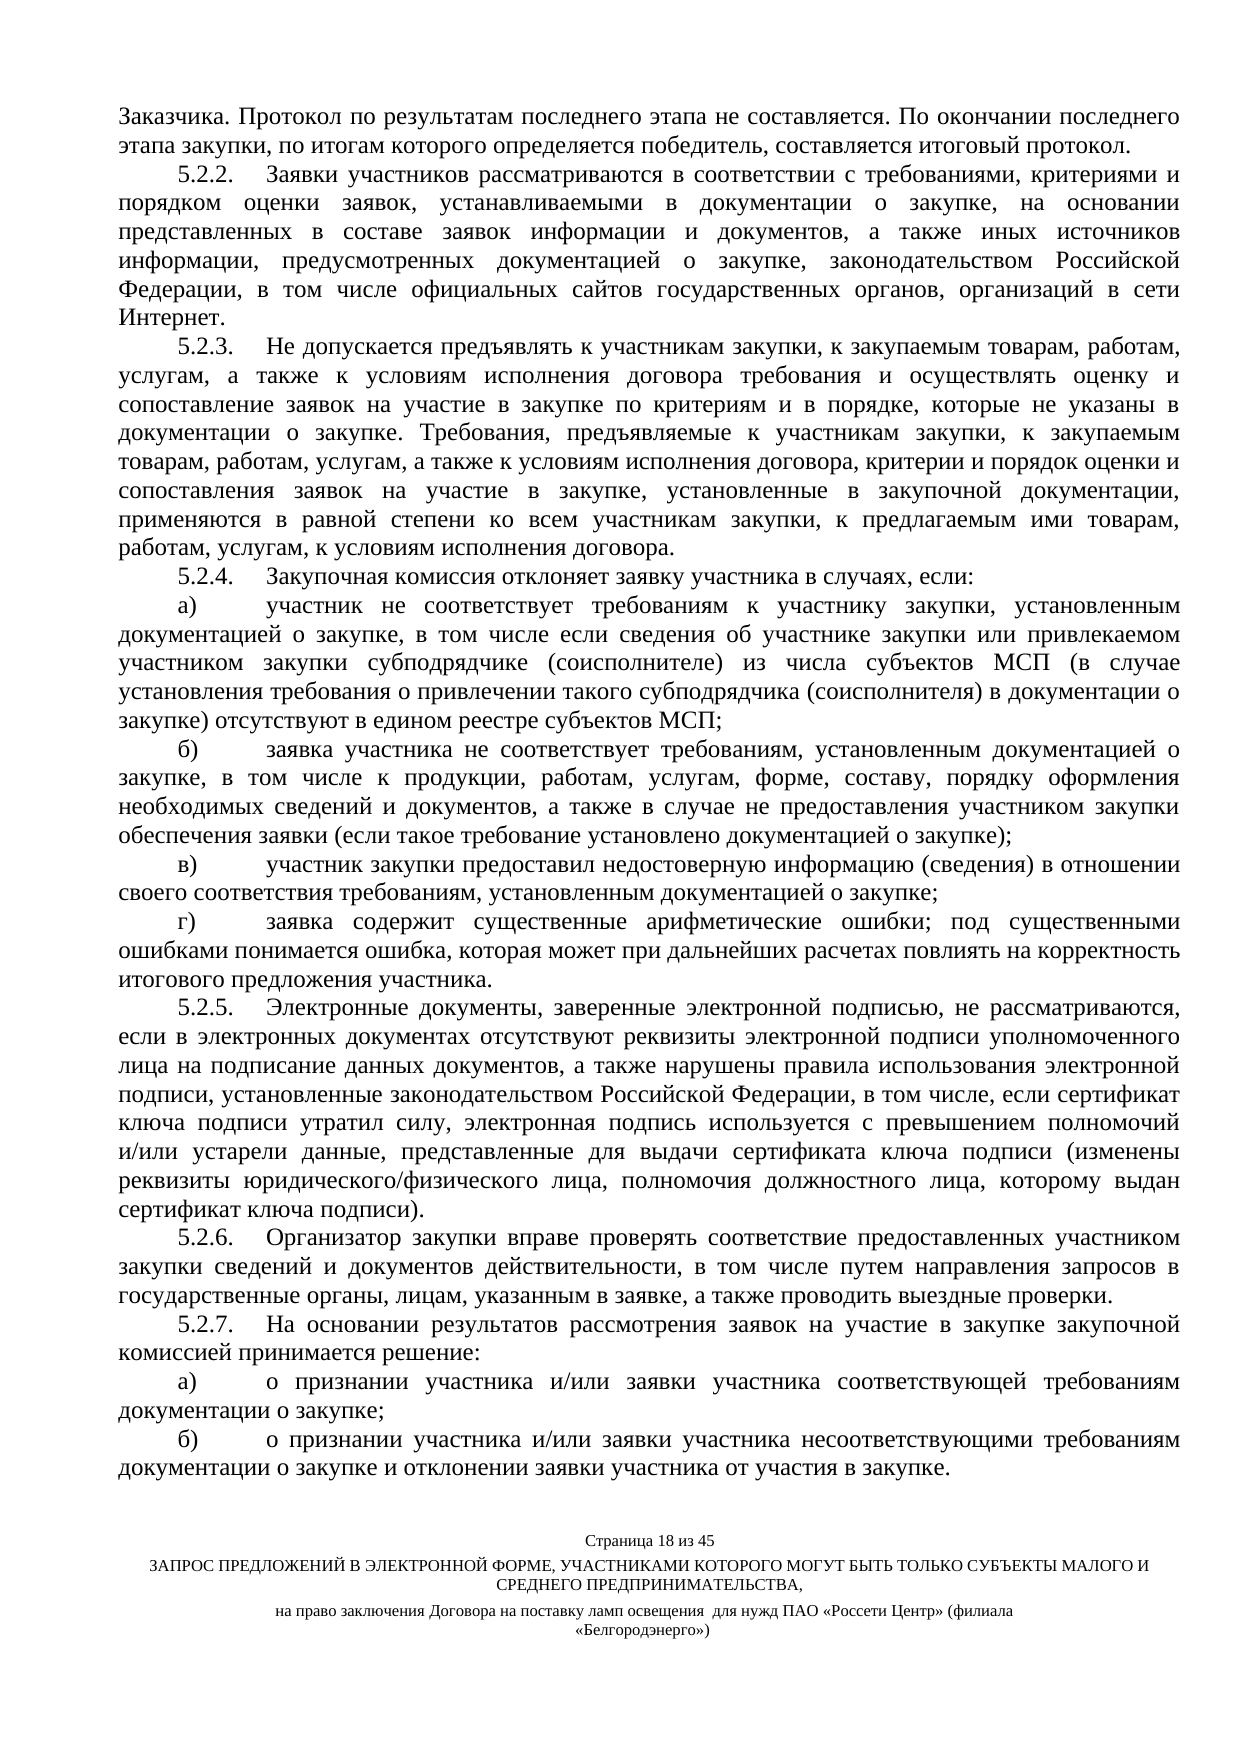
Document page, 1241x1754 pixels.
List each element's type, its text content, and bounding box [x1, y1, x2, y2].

subtitle Организатор закупки вправе проверять соответствие предоставленных участником закупки сведений и документов действительности, в том числе путем направления запросов в государственные органы, лицам, указанным в заявке, а также проводить выездные проверки. [118, 1222, 1181, 1309]
list участник закупки предоставил недостоверную информацию (сведения) в отношении своего соответствия требованиям, установленным документацией о закупке; [118, 849, 1181, 906]
list заявка содержит существенные арифметические ошибки; под существенными ошибками понимается ошибка, которая может при дальнейших расчетах повлиять на корректность итогового предложения участника. [118, 906, 1181, 992]
list заявка участника не соответствует требованиям, установленным документацией о закупке, в том числе к продукции, работам, услугам, форме, составу, порядку оформления необходимых сведений и документов, а также в случае не предоставления участником закупки обеспечения заявки (если такое требование установлено документацией о закупке); [118, 734, 1181, 849]
subtitle о признании участника и/или заявки участника несоответствующими требованиям документации о закупке и отклонении заявки участника от участия в закупке. [118, 1424, 1181, 1481]
subtitle Электронные документы, заверенные электронной подписью, не рассматриваются, если в электронных документах отсутствуют реквизиты электронной подписи уполномоченного лица на подписание данных документов, а также нарушены правила использования электронной подписи, установленные законодательством Российской Федерации, в том числе, если сертификат ключа подписи утратил силу, электронная подпись используется с превышением полномочий и/или устарели данные, представленные для выдачи сертификата ключа подписи (изменены реквизиты юридического/физического лица, полномочия должностного лица, которому выдан сертификат ключа подписи). [118, 992, 1181, 1222]
subtitle Закупочная комиссия отклоняет заявку участника в случаях, если: [118, 561, 1181, 590]
subtitle Не допускается предъявлять к участникам закупки, к закупаемым товарам, работам, услугам, а также к условиям исполнения договора требования и осуществлять оценку и сопоставление заявок на участие в закупке по критериям и в порядке, которые не указаны в документации о закупке. Требования, предъявляемые к участникам закупки, к закупаемым товарам, работам, услугам, а также к условиям исполнения договора, критерии и порядок оценки и сопоставления заявок на участие в закупке, установленные в закупочной документации, применяются в равной степени ко всем участникам закупки, к предлагаемым ими товарам, работам, услугам, к условиям исполнения договора. [118, 331, 1181, 561]
subtitle Заявки участников рассматриваются в соответствии с требованиями, критериями и порядком оценки заявок, устанавливаемыми в документации о закупке, на основании представленных в составе заявок информации и документов, а также иных источников информации, предусмотренных документацией о закупке, законодательством Российской Федерации, в том числе официальных сайтов государственных органов, организаций в сети Интернет. [118, 159, 1181, 331]
subtitle На основании результатов рассмотрения заявок на участие в закупке закупочной комиссией принимается решение: [118, 1309, 1181, 1366]
list участник не соответствует требованиям к участнику закупки, установленным документацией о закупке, в том числе если сведения об участнике закупки или привлекаемом участником закупки субподрядчике (соисполнителе) из числа субъектов МСП (в случае установления требования о привлечении такого субподрядчика (соисполнителя) в документации о закупке) отсутствуют в едином реестре субъектов МСП; [118, 590, 1181, 734]
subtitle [118, 101, 1181, 159]
subtitle о признании участника и/или заявки участника соответствующей требованиям документации о закупке; [118, 1366, 1181, 1424]
